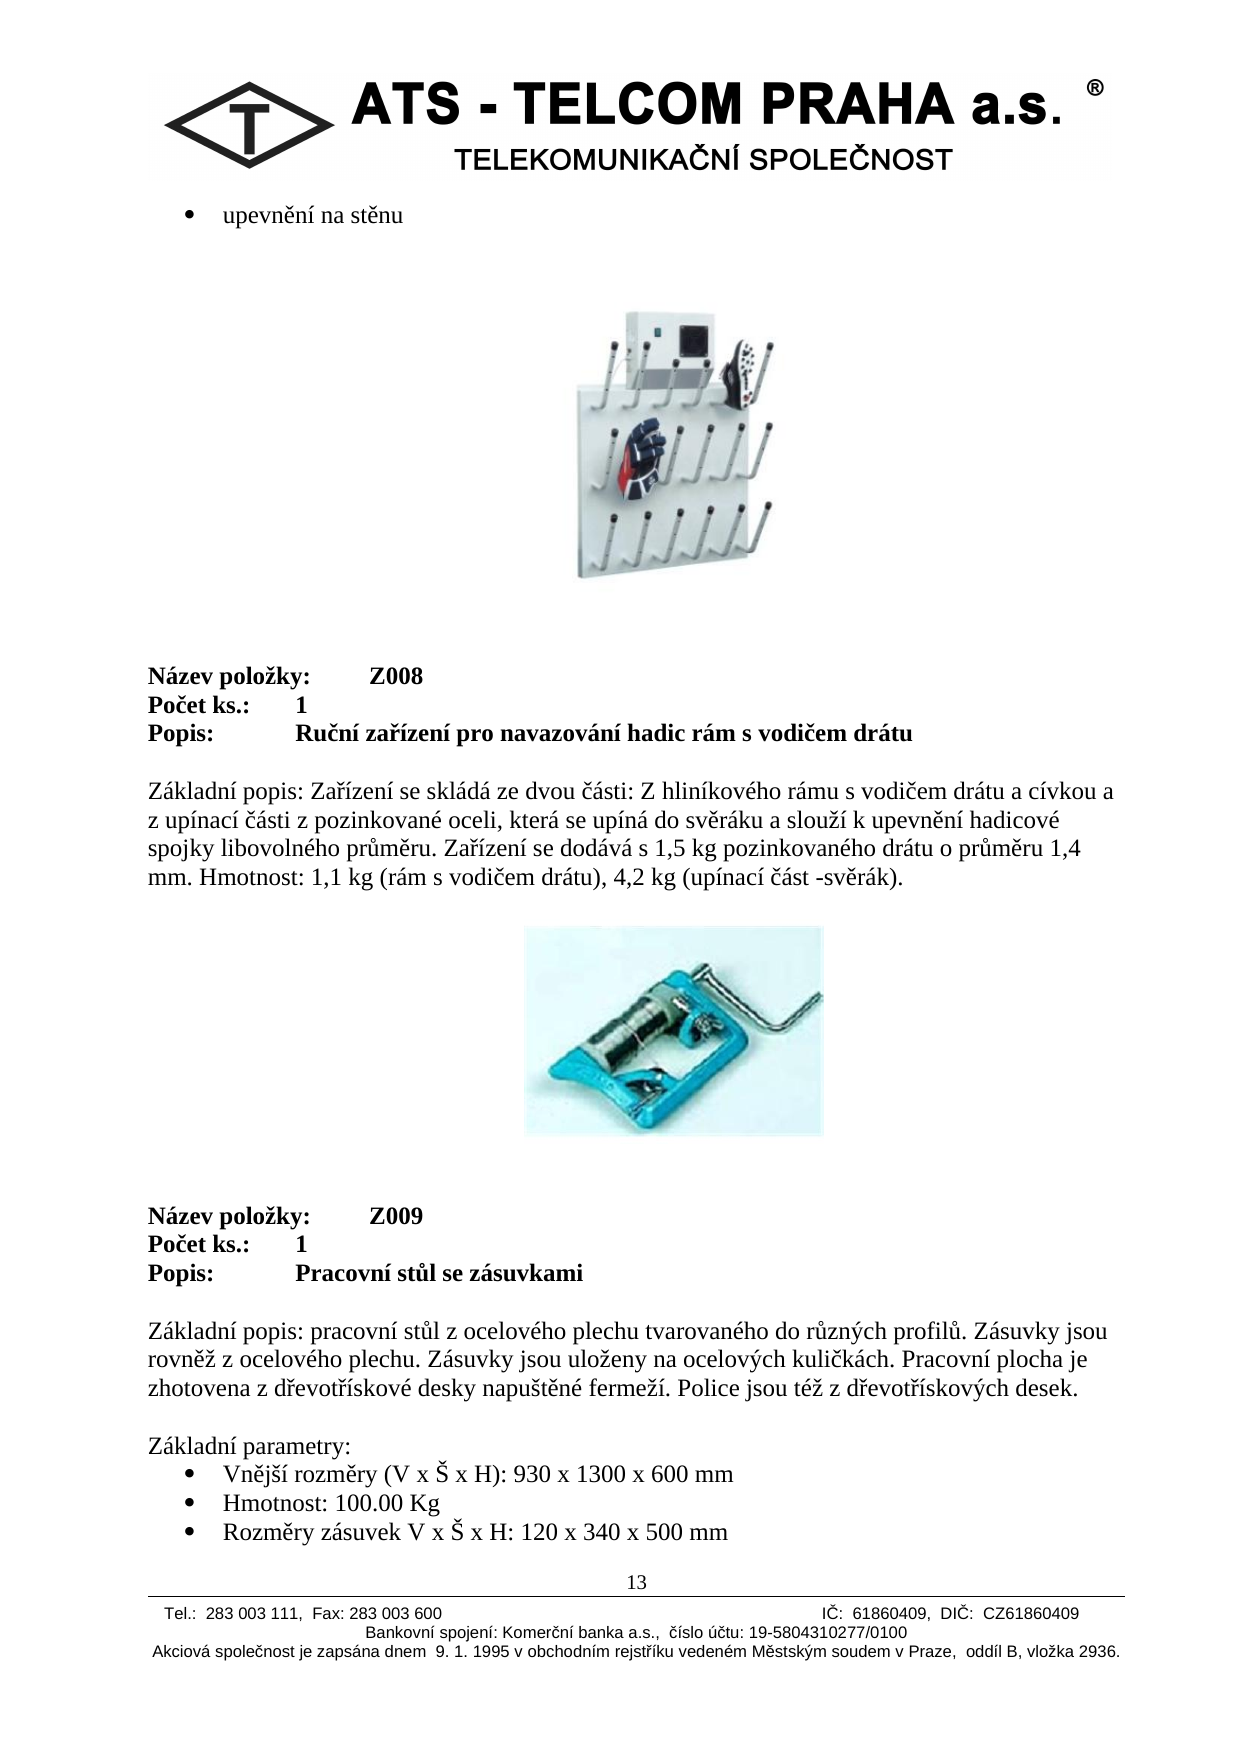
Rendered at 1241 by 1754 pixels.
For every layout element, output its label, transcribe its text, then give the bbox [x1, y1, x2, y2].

text Počet ks.: 1 [148, 1229, 1125, 1258]
picture [147, 73, 1112, 181]
picture [524, 919, 824, 1144]
text Popis: Ruční zařízení pro navazování hadic rám s vodičem drátu [148, 718, 1125, 747]
list Rozměry zásuvek V x Š x H: 120 x 340 x [185, 1517, 1125, 1546]
list upevnění na stěnu [185, 200, 1125, 229]
list Hmotnost: [185, 1488, 1125, 1517]
text Popis: Pracovní stůl se zásuvkami [148, 1258, 1125, 1287]
text Základní parametry: [148, 1431, 1125, 1459]
text Počet ks.: 1 [148, 690, 1125, 718]
text Základní popis: pracovní stůl z ocelového plechu tvarovaného do různých profilů. Zásuvky jsou rovněž z ocelového plechu. Zásuvky jsou uloženy na ocelových kuličkách. Pracovní plocha je zhotovena z dřevotřískové desky napuštěné fermeží. Police jsou též z dřevotřískových desek. [148, 1316, 1125, 1402]
picture [462, 286, 886, 604]
text Základní popis: Zařízení se skládá ze dvou části: Z hliníkového rámu s vodičem drátu a cívkou a z upínací části z pozinkované oceli, která se upíná do svěráku a slouží k upevnění hadicové spojky libovolného průměru. Zařízení se dodává s pozinkovaného drátu o průměru . Hmotnost: (rám s vodičem drátu), (upínací část -svěrák). [148, 776, 1125, 891]
list Vnější rozměry (V x Š x H): 930 x 1300 x [185, 1459, 1125, 1488]
text Název položky: Z008 [148, 661, 1125, 690]
text Název položky: Z009 [148, 1201, 1125, 1229]
